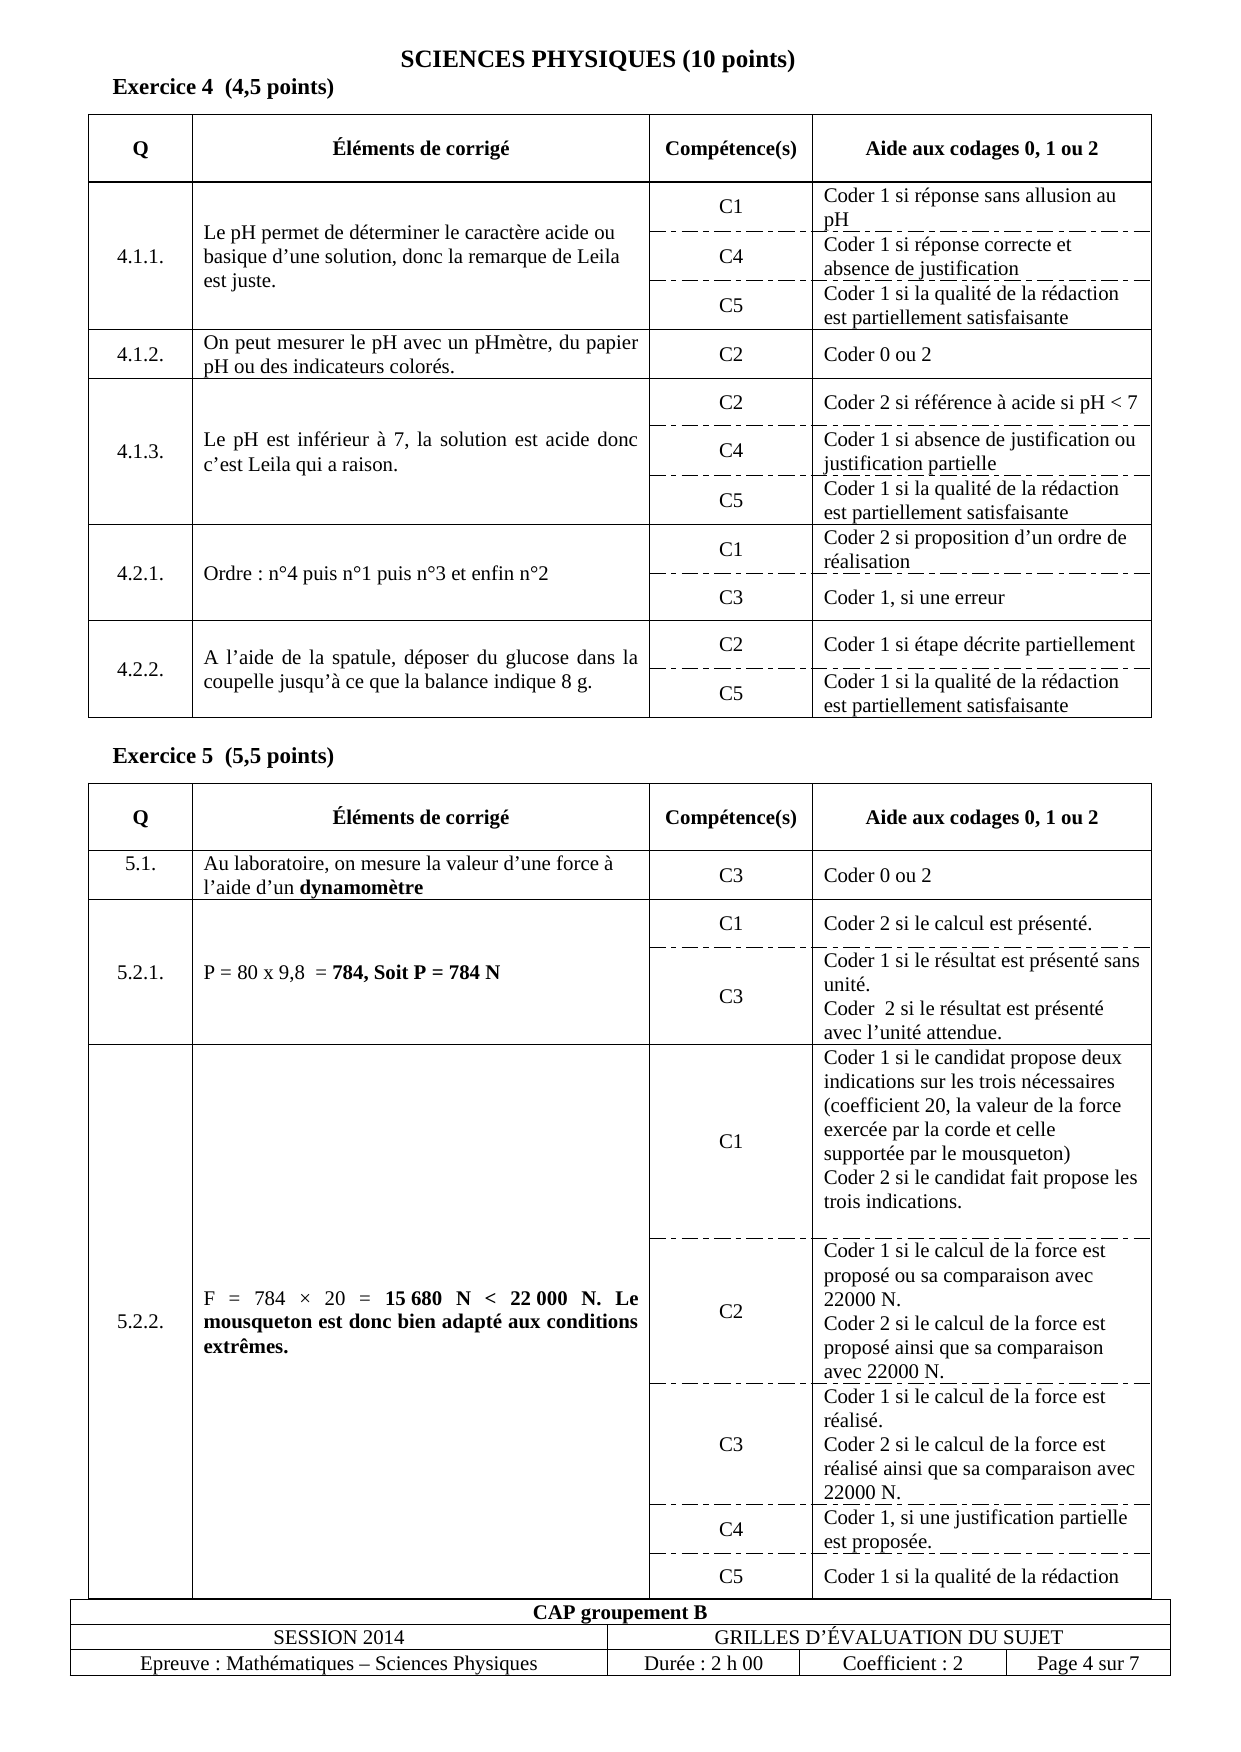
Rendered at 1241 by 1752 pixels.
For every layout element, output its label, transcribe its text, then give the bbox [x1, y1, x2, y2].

table_cell C2 [650, 621, 812, 667]
table_header Compétence(s) [650, 784, 812, 850]
table_cell C3 [650, 851, 812, 899]
table_cell C4 [650, 1504, 812, 1553]
table_cell Au laboratoire, on mesure la valeur d’une force à l’aide d’un dynamomètre [193, 851, 649, 899]
table_cell Coder 1 si le calcul de la force est proposé ou sa comparaison avec 22000 N. Coder 2 si le calcul de la force est proposé ainsi que sa comparaison avec 22000 N. [813, 1238, 1151, 1383]
table_cell C1 [650, 1045, 812, 1237]
table_cell F = 784 × 20 = 15 680 N < 22 000 N. Le mousqueton est donc bien adapté aux conditions extrêmes. [193, 1045, 649, 1598]
table_header Éléments de corrigé [193, 784, 649, 850]
table_cell Coder 1 si étape décrite partiellement [813, 621, 1151, 667]
table_cell C1 [650, 525, 812, 573]
table_cell Le pH permet de déterminer le caractère acide ou basique d’une solution, donc la remarque de Leila est juste. [193, 183, 649, 329]
table_cell Coder 0 ou 2 [813, 330, 1151, 378]
table_cell Ordre : n°4 puis n°1 puis n°3 et enfin n°2 [193, 525, 649, 620]
table_cell C4 [650, 231, 812, 280]
table_cell C2 [650, 1238, 812, 1383]
table_cell C2 [650, 379, 812, 425]
table_header Aide aux codages 0, 1 ou 2 [813, 784, 1151, 850]
table_cell C4 [650, 425, 812, 474]
table_cell C5 [650, 1553, 812, 1598]
table_cell Coder 1, si une erreur [813, 573, 1151, 620]
table_cell C3 [650, 1383, 812, 1504]
table_cell Coder 2 si le calcul est présenté. [813, 900, 1151, 947]
table_cell 4.1.2. [89, 330, 192, 378]
table_cell C2 [650, 330, 812, 378]
table_cell Coder 2 si référence à acide si pH < 7 [813, 379, 1151, 425]
table_cell Coder 1 si la qualité de la rédaction est partiellement satisfaisante [813, 475, 1151, 524]
table_cell Coder 1 si réponse correcte et absence de justification [813, 231, 1151, 280]
table_cell Coder 1 si la qualité de la rédaction est partiellement satisfaisante [813, 668, 1151, 717]
table_cell 4.1.3. [89, 379, 192, 524]
table_cell Coder 1, si une justification partielle est proposée. [813, 1504, 1151, 1553]
table_cell Coder 1 si absence de justification ou justification partielle [813, 425, 1151, 474]
table_cell C5 [650, 280, 812, 329]
table_header Compétence(s) [650, 115, 812, 181]
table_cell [813, 1553, 1151, 1598]
table_header Aide aux codages 0, 1 ou 2 [813, 115, 1151, 181]
table_cell C1 [650, 183, 812, 231]
table_header Q [89, 784, 192, 850]
table_cell Coder 0 ou 2 [813, 851, 1151, 899]
table_cell C1 [650, 900, 812, 947]
text SCIENCES PHYSIQUES (10 points) [68, 44, 1128, 73]
table_cell 5.2.2. [89, 1045, 192, 1598]
table_cell A l’aide de la spatule, déposer du glucose dans la coupelle jusqu’à ce que la balance indique 8 g. [193, 621, 649, 717]
table_cell Coder 1 si réponse sans allusion au pH [813, 183, 1151, 231]
table_cell 4.2.1. [89, 525, 192, 620]
table_cell C3 [650, 947, 812, 1044]
table_cell Coder 1 si le candidat propose deux indications sur les trois nécessaires (coefficient 20, la valeur de la force exercée par la corde et celle supportée par le mousqueton) Coder 2 si le candidat fait propose les trois indications. [813, 1045, 1151, 1237]
table_cell Coder 1 si le résultat est présenté sans unité. Coder 2 si le résultat est présenté avec l’unité attendue. [813, 947, 1151, 1044]
table_cell Le pH est inférieur à 7, la solution est acide donc c’est Leila qui a raison. [193, 379, 649, 524]
table_header Éléments de corrigé [193, 115, 649, 181]
text Exercice 4 (4,5 points) [112, 73, 1128, 99]
table_cell 5.1. [89, 851, 192, 899]
table_cell C5 [650, 668, 812, 717]
table_cell 4.1.1. [89, 183, 192, 329]
table_cell Coder 1 si le calcul de la force est réalisé. Coder 2 si le calcul de la force est réalisé ainsi que sa comparaison avec 22000 N. [813, 1383, 1151, 1504]
table_cell Coder 2 si proposition d’un ordre de réalisation [813, 525, 1151, 573]
table_cell P = 80 x 9,8 = 784, Soit P = 784 N [193, 900, 649, 1044]
text Exercice 5 (5,5 points) [112, 742, 1128, 768]
table_cell C3 [650, 573, 812, 620]
table_cell On peut mesurer le pH avec un pHmètre, du papier pH ou des indicateurs colorés. [193, 330, 649, 378]
table_cell 5.2.1. [89, 900, 192, 1044]
table_cell Coder 1 si la qualité de la rédaction est partiellement satisfaisante [813, 280, 1151, 329]
table_cell 4.2.2. [89, 621, 192, 717]
table_header Q [89, 115, 192, 181]
table_cell C5 [650, 475, 812, 524]
